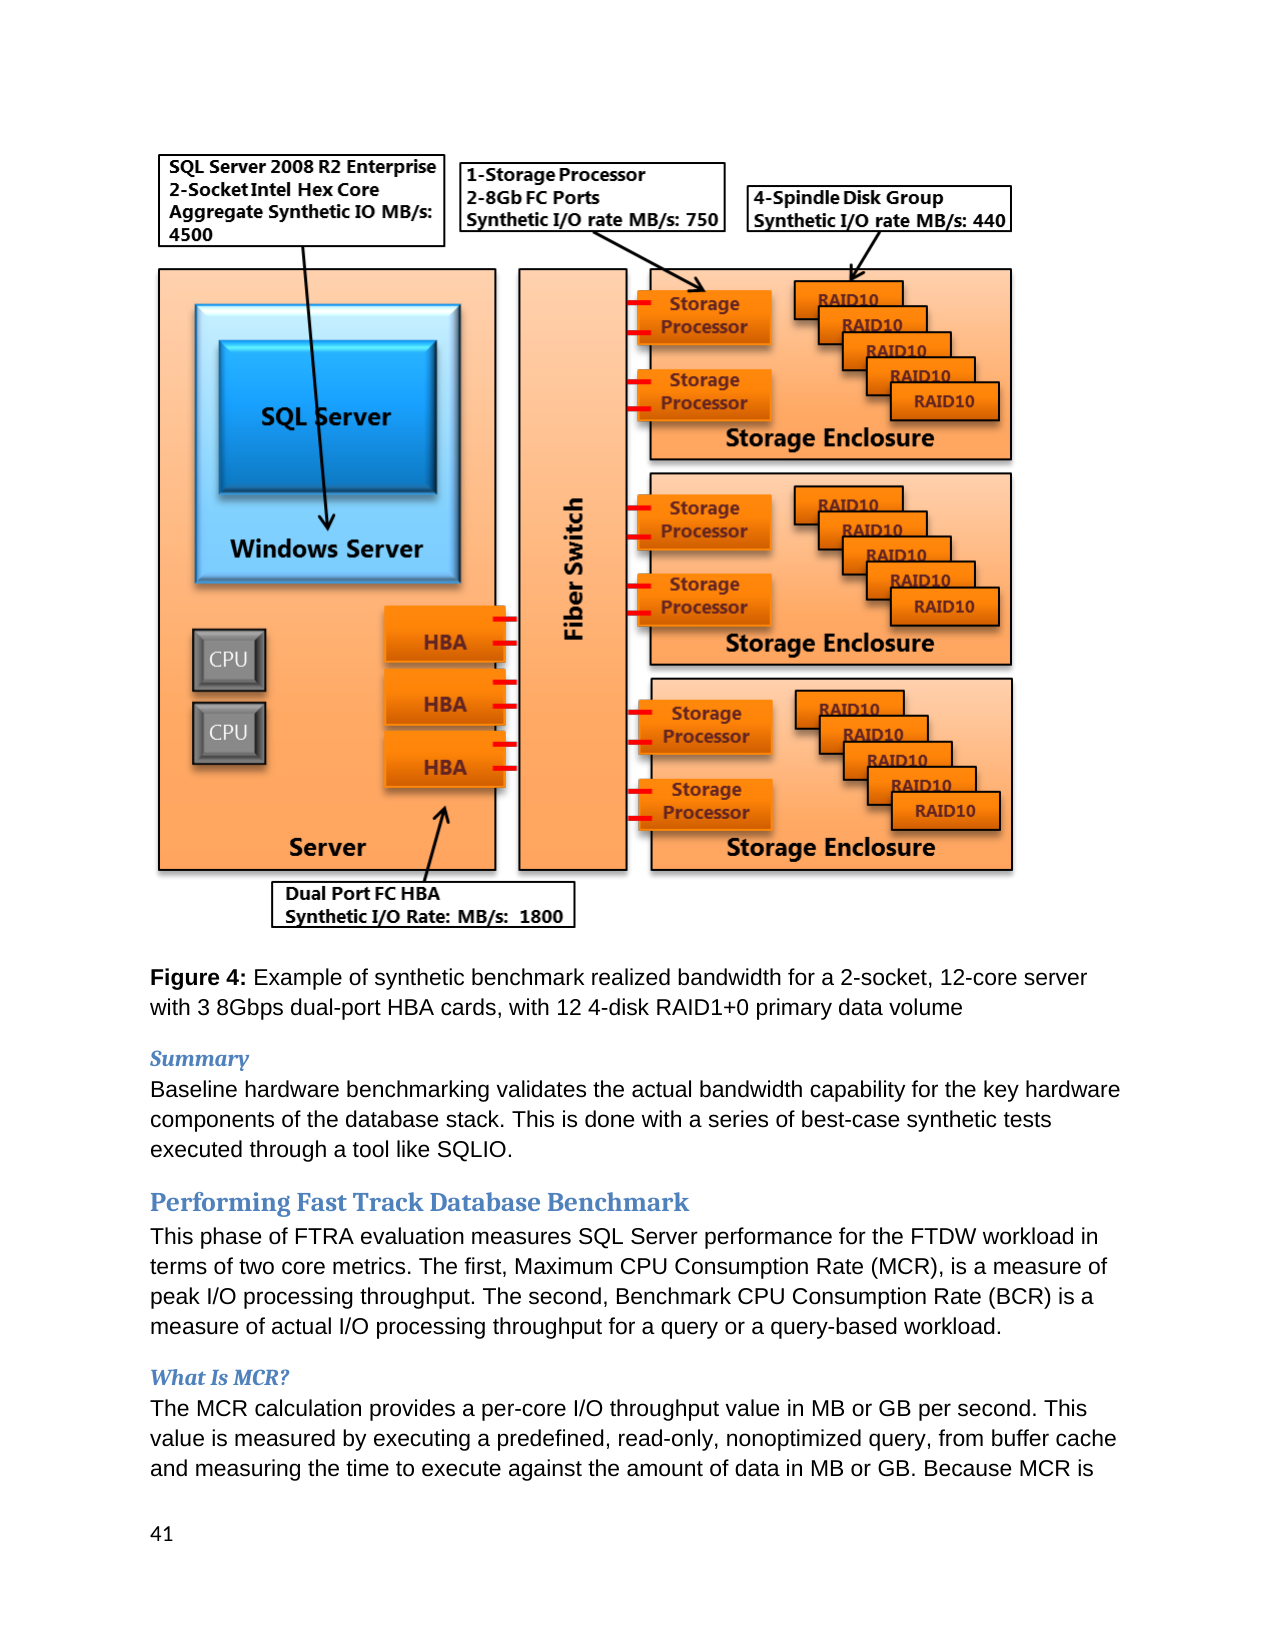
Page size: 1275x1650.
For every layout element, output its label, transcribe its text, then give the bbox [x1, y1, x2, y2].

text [150, 1394, 1125, 1481]
subtitle What Is MCR? [150, 1364, 1125, 1391]
text This phase of FTRA evaluation measures SQL Server performance for the FTDW workload in terms of two core metrics. The first, Maximum CPU Consumption Rate (MCR), is a measure of peak I/O processing throughput. The second, Benchmark CPU Consumption Rate (BCR) is a measure of actual I/O processing throughput for a query or a query-based workload. [150, 1223, 1125, 1340]
picture [150, 150, 1021, 939]
text Baseline hardware benchmarking validates the actual bandwidth capability for the key hardware components of the database stack. This is done with a series of best-case synthetic tests executed through a tool like SQLIO. [150, 1076, 1125, 1162]
subtitle Performing Fast Track Database Benchmark [150, 1187, 1125, 1218]
text Figure 4: Example of synthetic benchmark realized bandwidth for a 2-socket, 12-core server with 3 8Gbps dual-port HBA cards, with 12 4-disk RAID1+0 primary data volume [150, 964, 1125, 1021]
subtitle Summary [150, 1045, 1125, 1072]
